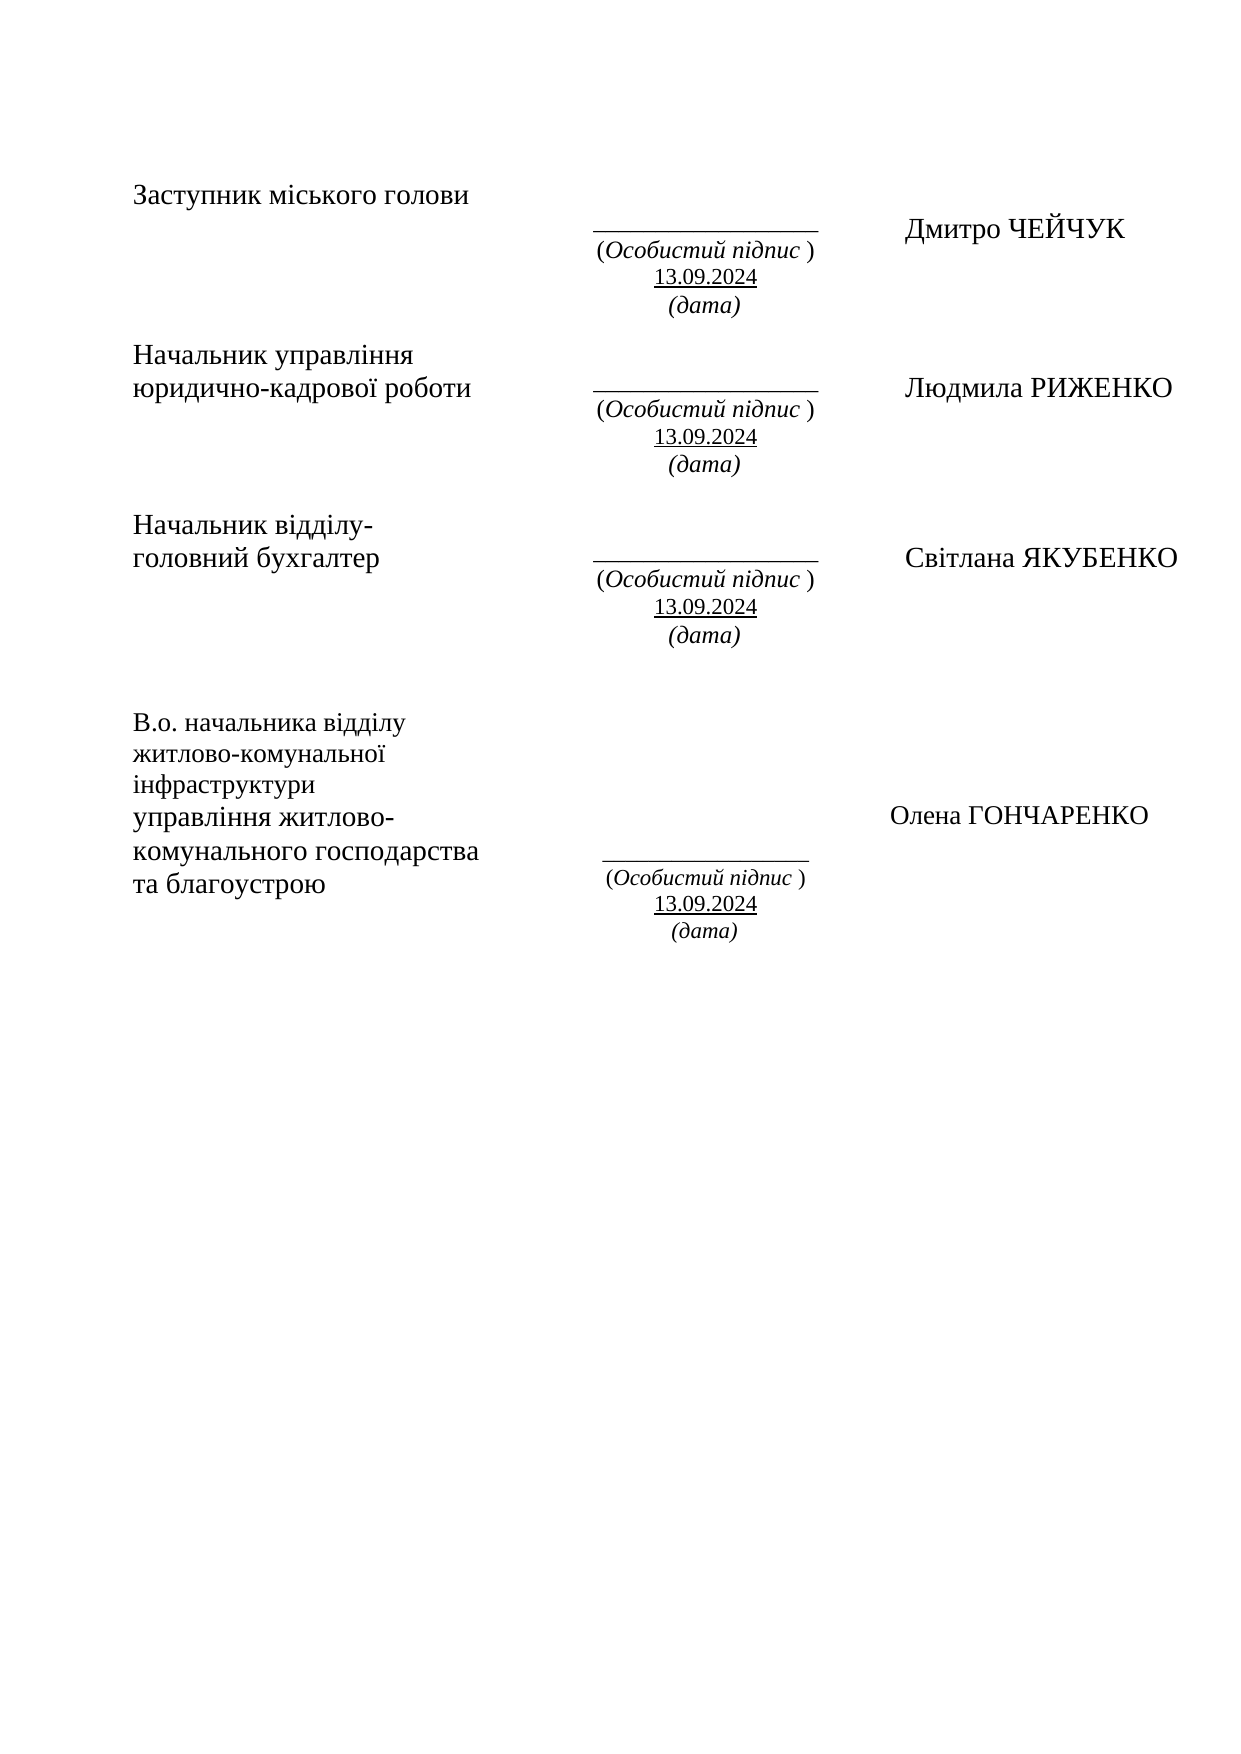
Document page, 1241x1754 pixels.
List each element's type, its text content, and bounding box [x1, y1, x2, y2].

table_cell __________________ (Особистий підпис ) 13.09.2024 (дата) [521, 337, 871, 507]
table_cell Начальник відділу- головний бухгалтер [121, 507, 521, 706]
table_cell Олена ГОНЧАРЕНКО [871, 706, 1237, 943]
table_header Дмитро ЧЕЙЧУК [871, 177, 1237, 337]
table_cell Начальник управління юридично-кадрової роботи [121, 337, 521, 507]
table_cell В.о. начальника відділу житлово-комунальної інфраструктури управління житлово-комунального господарства та благоустрою [121, 706, 521, 943]
table_cell __________________ (Особистий підпис ) 13.09.2024 (дата) [521, 706, 871, 943]
table_header Заступник міського голови [121, 177, 521, 337]
table_cell __________________ (Особистий підпис ) 13.09.2024 (дата) [521, 507, 871, 706]
table_cell Світлана ЯКУБЕНКО [871, 507, 1237, 706]
table_cell Людмила РИЖЕНКО [871, 337, 1235, 507]
table_header __________________ (Особистий підпис ) 13.09.2024 (дата) [521, 177, 871, 337]
